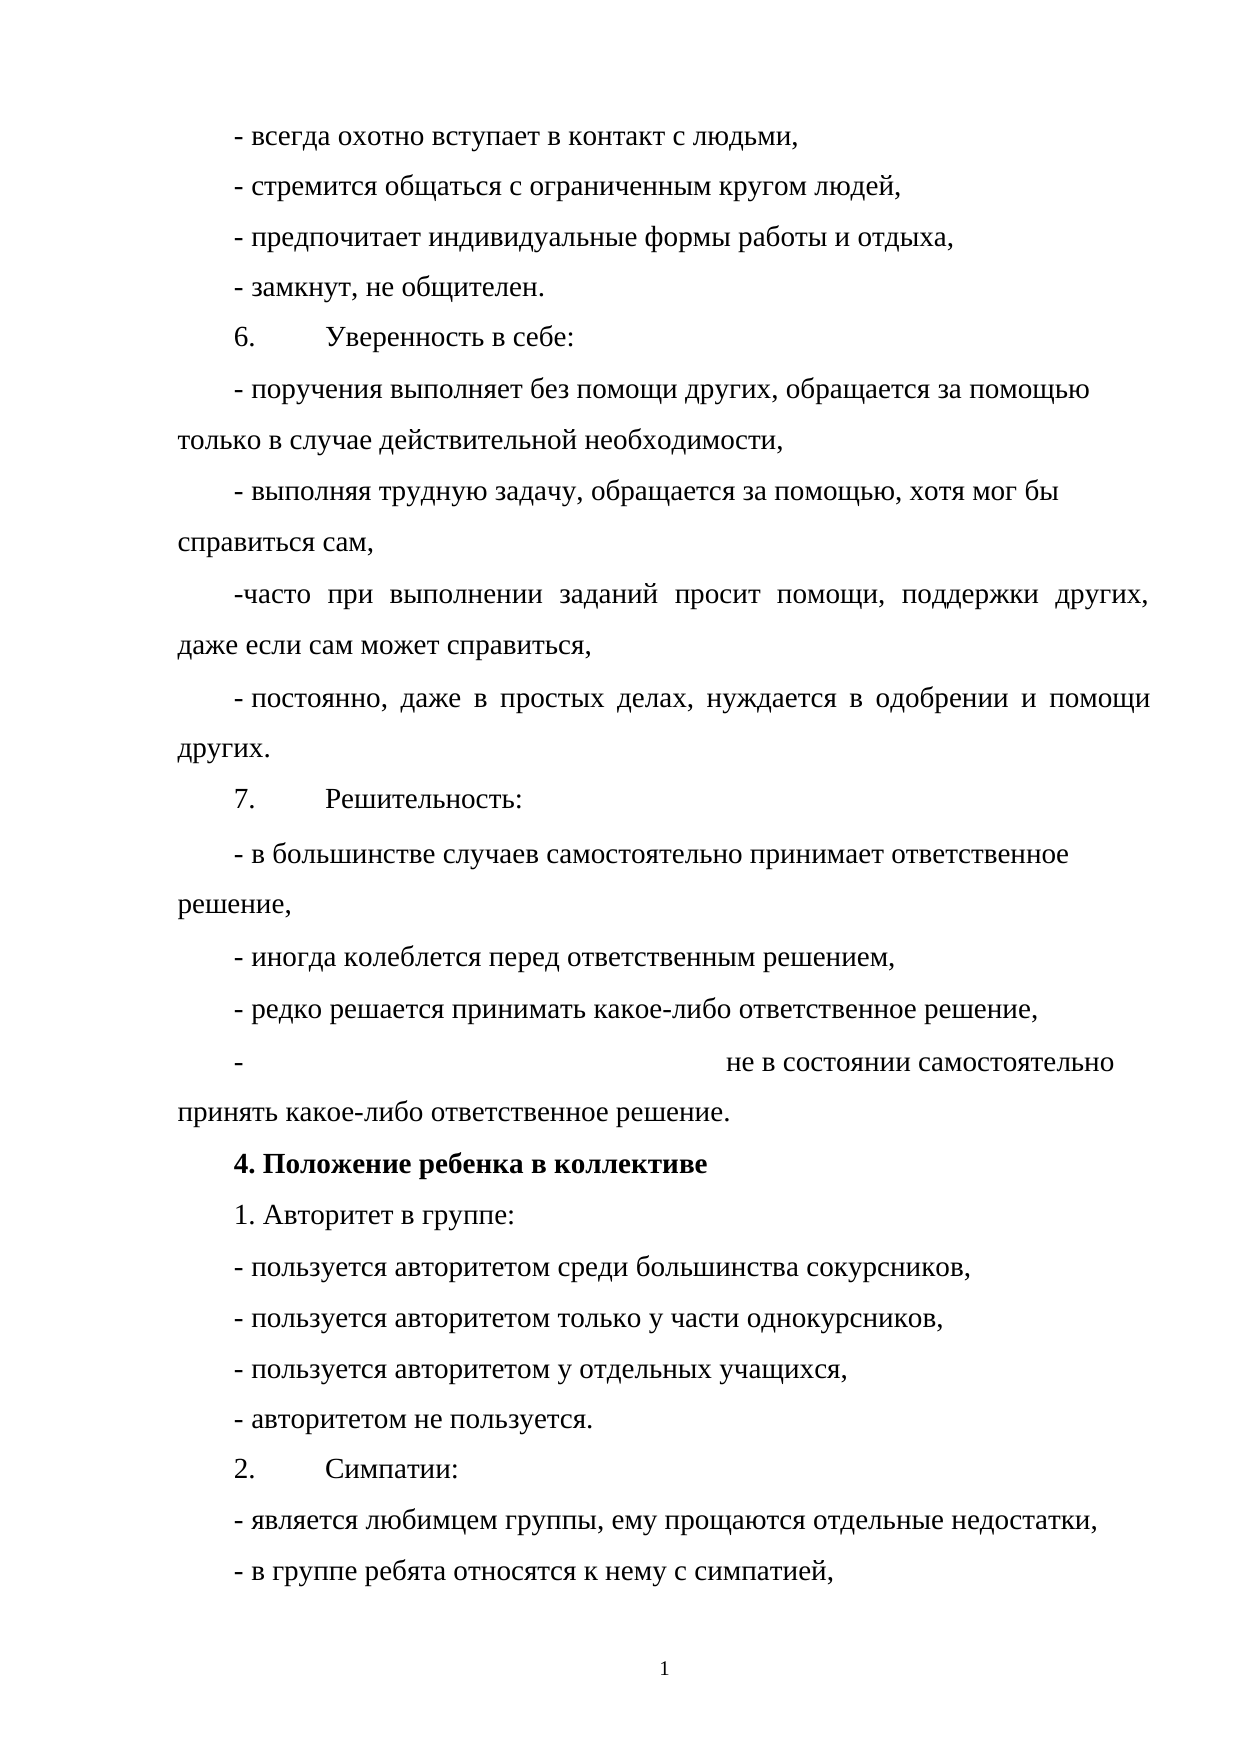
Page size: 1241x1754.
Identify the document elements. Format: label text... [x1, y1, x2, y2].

list иногда колеблется перед ответственным решением, [177, 939, 1152, 973]
list замкнут, не общителен. [177, 269, 1152, 303]
list стремится общаться с ограниченным кругом людей, [177, 168, 1152, 202]
list предпочитает индивидуальные формы работы и отдыха, [177, 219, 1152, 252]
list является любимцем группы, ему прощаются отдельные недостатки, [177, 1502, 1152, 1535]
list пользуется авторитетом у отдельных учащихся, [177, 1351, 1152, 1384]
list в большинстве случаев самостоятельно принимает ответственное решение, [177, 836, 1152, 920]
text -часто при выполнении заданий просит помощи, поддержки других, даже если сам может справиться, [177, 576, 1149, 660]
list выполняя трудную задачу, обращается за помощью, хотя мог бы справиться сам, [177, 473, 1152, 557]
text - постоянно, даже в простых делах, нуждается в одобрении и помощи других. [177, 680, 1152, 764]
text 2. Симпатии: [177, 1452, 1152, 1485]
text 6. Уверенность в себе: [177, 319, 1152, 353]
text 7. Решительность: [177, 782, 1152, 815]
list пользуется авторитетом среди большинства сокурсников, [177, 1249, 1152, 1283]
text 1. Авторитет в группе: [177, 1197, 836, 1231]
list в группе ребята относятся к нему с симпатией, [177, 1553, 1152, 1586]
list пользуется авторитетом только у части однокурсников, [177, 1301, 1152, 1334]
list редко решается принимать какое-либо ответственное решение, [177, 991, 1152, 1025]
list не в состоянии самостоятельно принять какое-либо ответственное решение. [177, 1044, 1152, 1128]
text 4. Положение ребенка в коллективе [177, 1146, 836, 1179]
list всегда охотно вступает в контакт с людьми, [177, 118, 1152, 152]
list авторитетом не пользуется. [177, 1401, 1152, 1435]
list поручения выполняет без помощи других, обращается за помощью только в случае действительной необходимости, [177, 372, 1152, 456]
